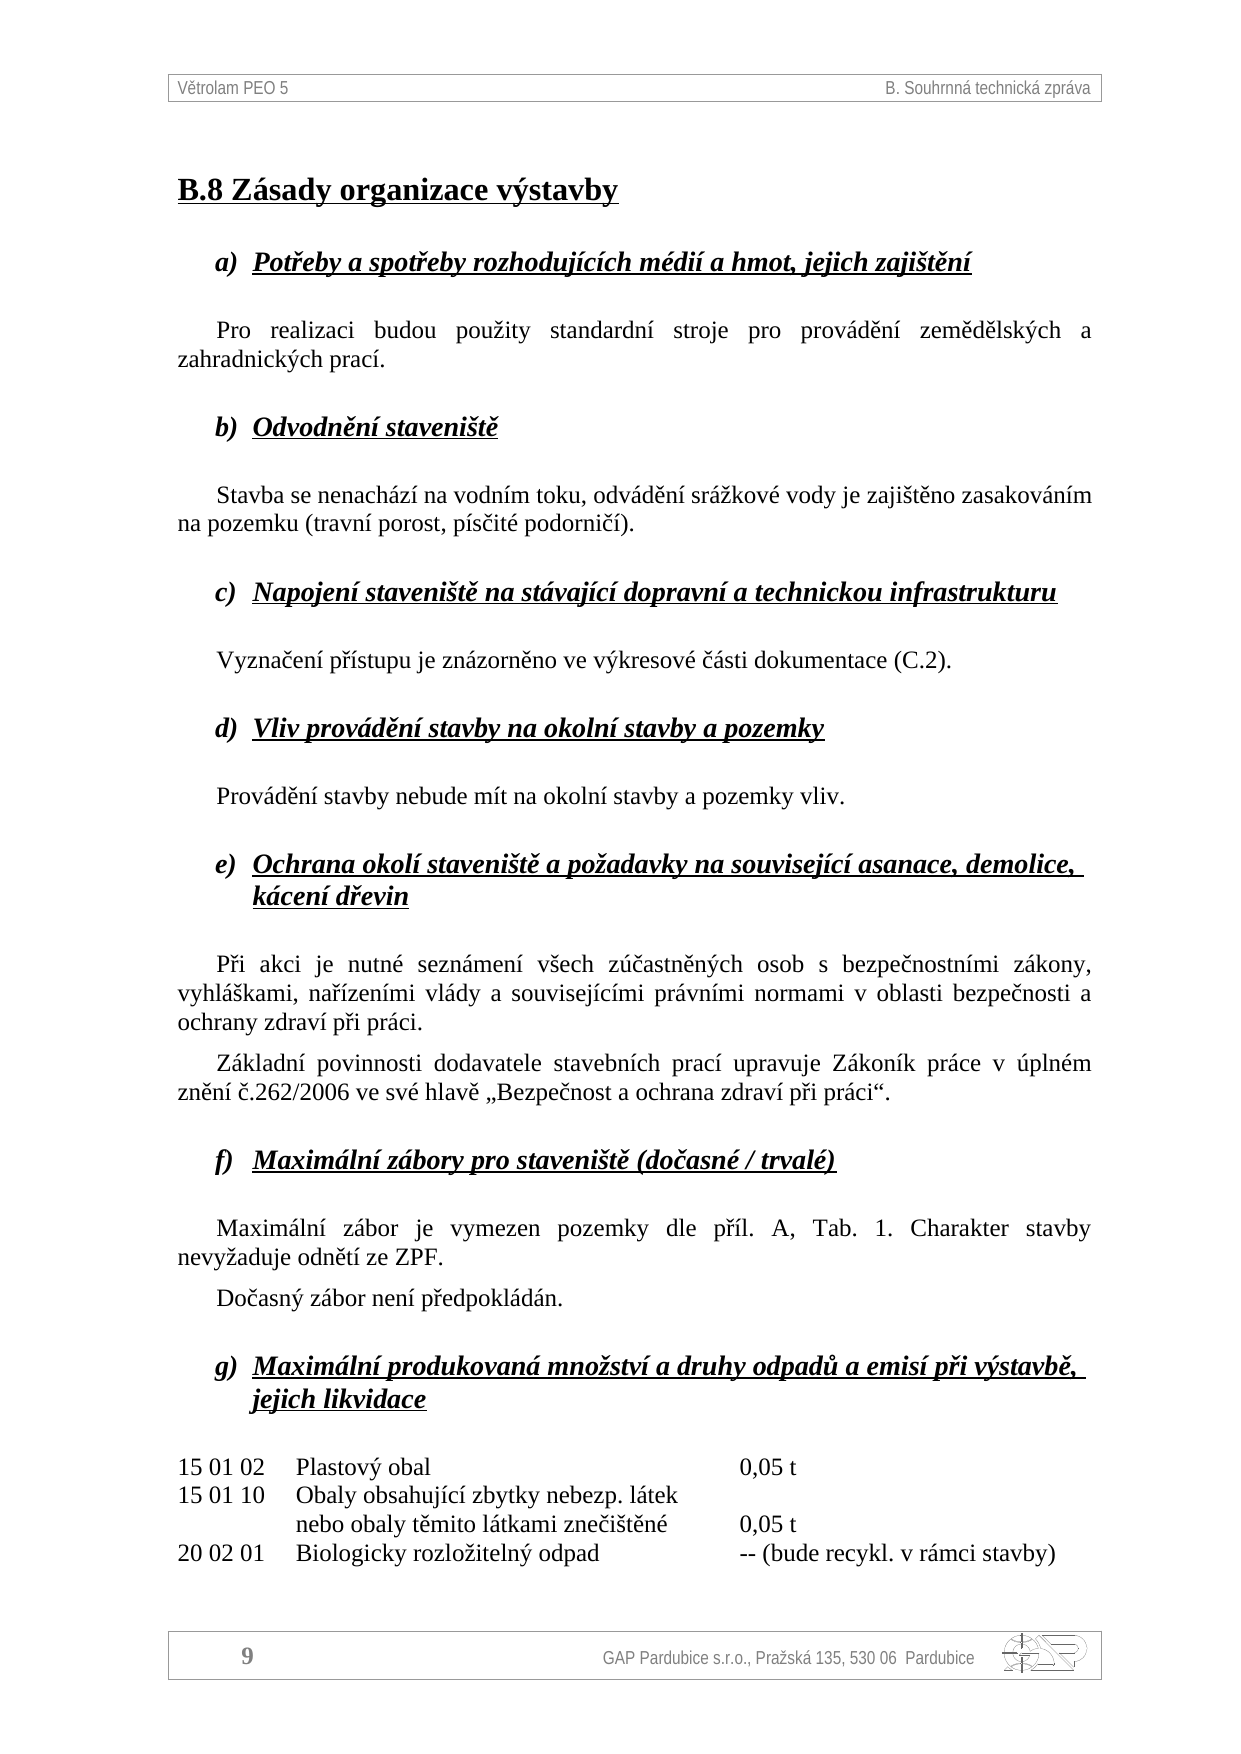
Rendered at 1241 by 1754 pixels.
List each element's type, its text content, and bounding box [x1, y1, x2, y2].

text Při akci je nutné seznámení všech zúčastněných osob s bezpečnostními zákony, vyhláškami, nařízeními vlády a souvisejícími právními normami v oblasti bezpečnosti a ochrany zdraví při práci. [177, 949, 1092, 1036]
text Provádění stavby nebude mít na okolní stavby a pozemky vliv. [177, 781, 1092, 809]
text Stavba se nenachází na vodním toku, odvádění srážkové vody je zajištěno zasakováním na pozemku (travní porost, písčité podorničí). [177, 480, 1092, 537]
text 20 02 01 Biologicky rozložitelný odpad -- (bude recykl. v rámci stavby) [177, 1538, 1092, 1567]
list Potřeby a spotřeby rozhodujících médií a hmot, jejich zajištění [215, 245, 1092, 277]
text 15 01 10 Obaly obsahující zbytky nebezp. látek [177, 1480, 1092, 1509]
list Vliv provádění stavby na okolní stavby a pozemky [215, 711, 1092, 743]
list Napojení staveniště na stávající dopravní a technickou infrastrukturu [215, 575, 1092, 607]
text 15 01 02 Plastový obal 0,05 t [177, 1452, 1092, 1480]
text Dočasný zábor není předpokládán. [177, 1283, 1092, 1312]
text Vyznačení přístupu je znázorněno ve výkresové části dokumentace (C.2). [177, 645, 1092, 673]
text Pro realizaci budou použity standardní stroje pro provádění zemědělských a zahradnických prací. [177, 315, 1092, 372]
list Odvodnění staveniště [215, 410, 1092, 442]
text Základní povinnosti dodavatele stavebních prací upravuje Zákoník práce v úplném znění č.262/2006 ve své hlavě „Bezpečnost a ochrana zdraví při práci“. [177, 1048, 1092, 1106]
text B.8 Zásady organizace výstavby [177, 170, 1092, 207]
list Ochrana okolí staveniště a požadavky na související asanace, demolice, kácení dřevin [215, 847, 1092, 912]
list Maximální produkovaná množství a druhy odpadů a emisí při výstavbě, jejich likvidace [215, 1349, 1092, 1414]
text Maximální zábor je vymezen pozemky dle příl. A, Tab. 1. Charakter stavby nevyžaduje odnětí ze ZPF. [177, 1213, 1092, 1271]
list Maximální zábory pro staveniště (dočasné / trvalé) [215, 1143, 1092, 1176]
text nebo obaly těmito látkami znečištěné 0,05 t [177, 1509, 1092, 1538]
